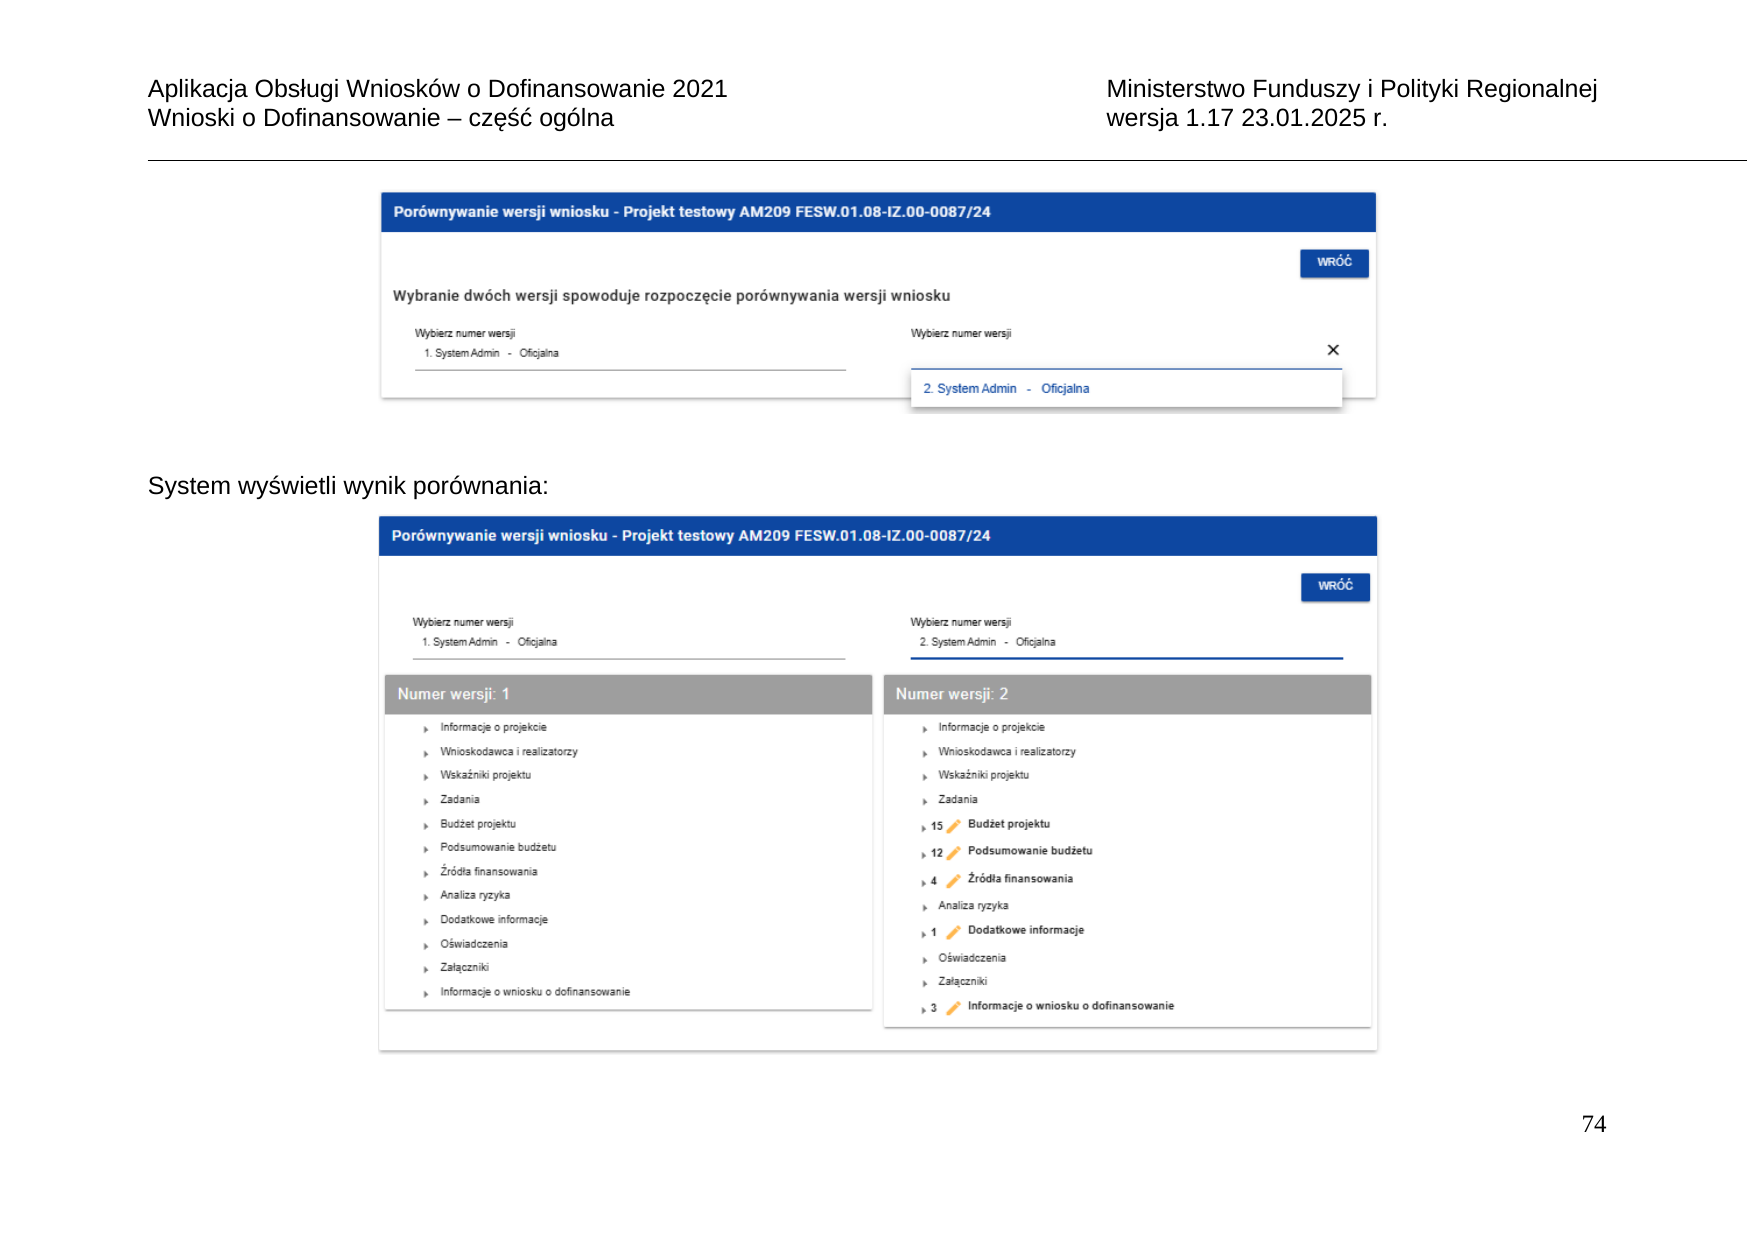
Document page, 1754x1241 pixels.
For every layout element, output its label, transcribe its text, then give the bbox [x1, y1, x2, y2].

text System wyświetli wynik porównania: [148, 471, 1606, 500]
picture [378, 514, 1383, 1055]
picture [378, 189, 1383, 414]
